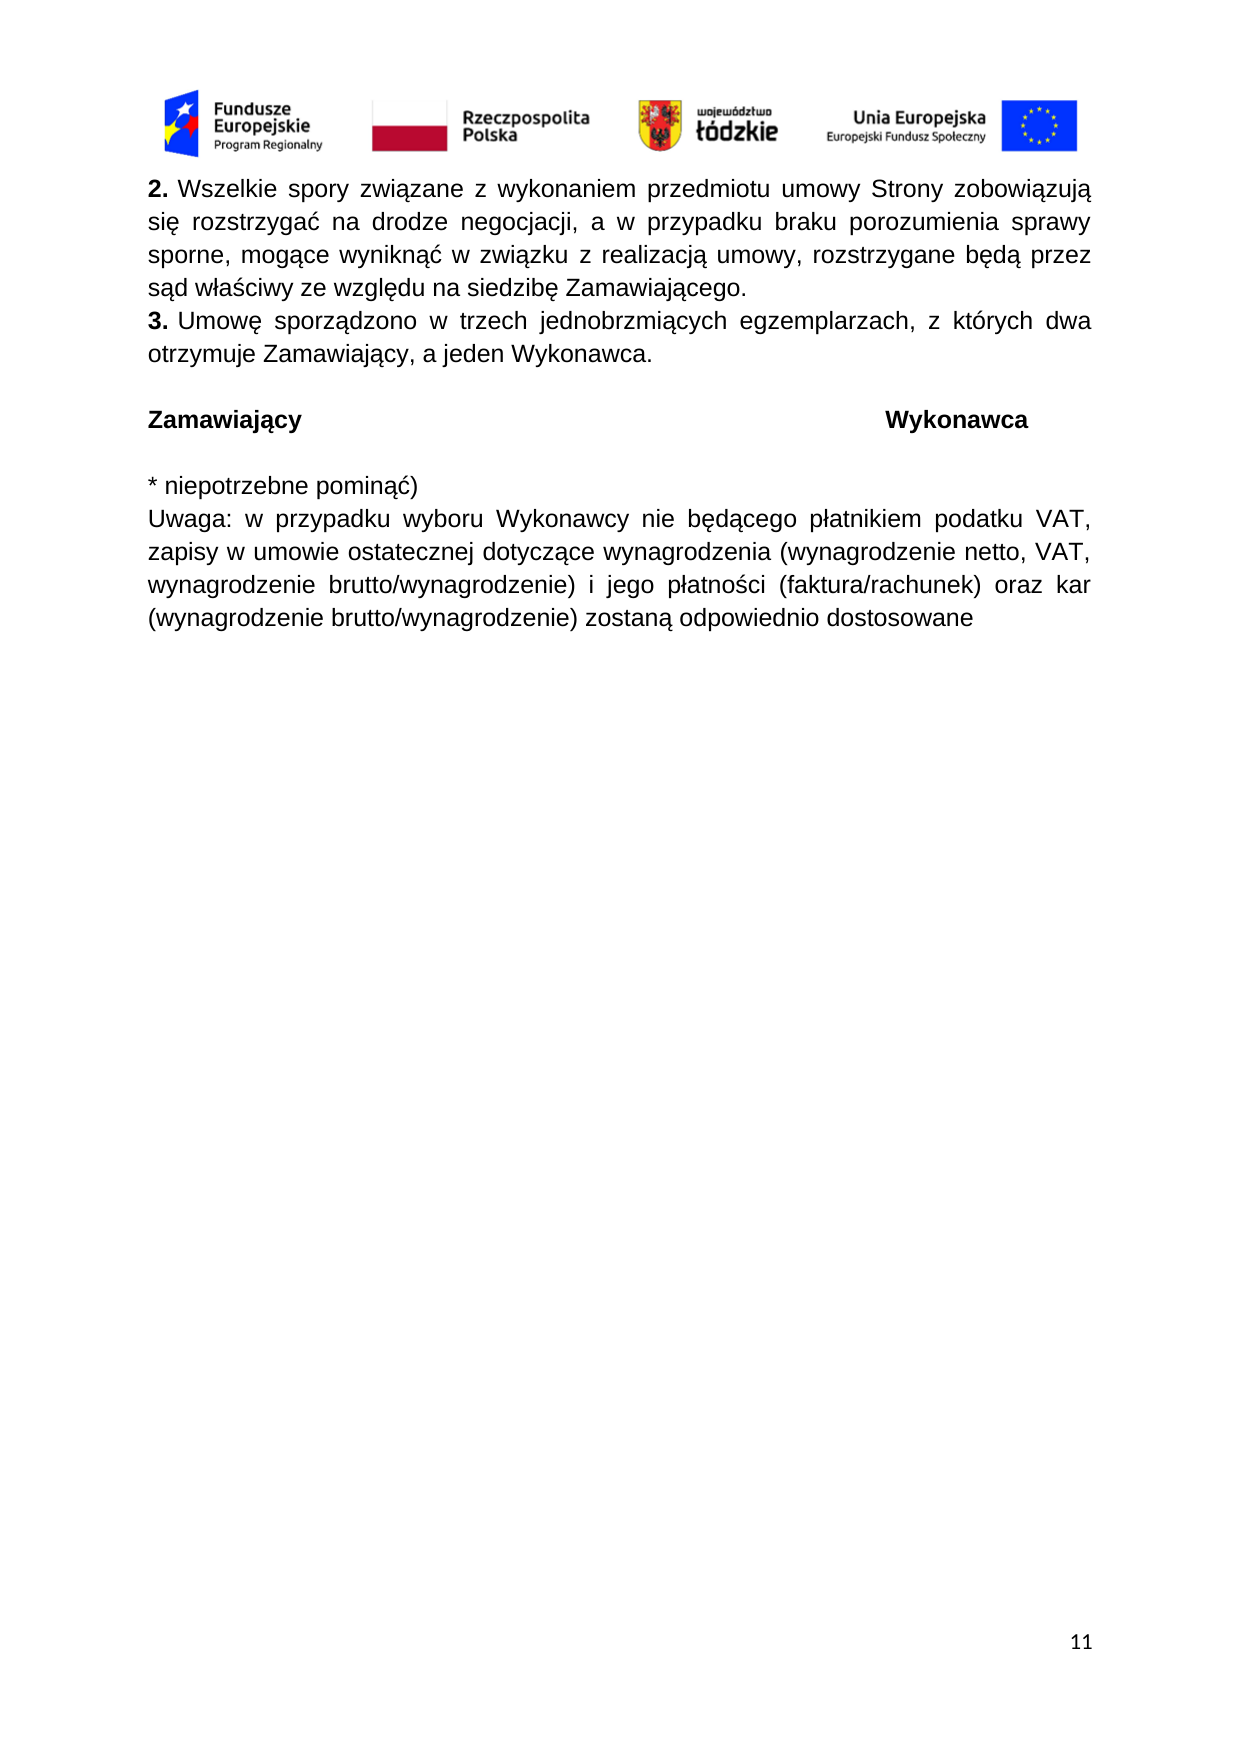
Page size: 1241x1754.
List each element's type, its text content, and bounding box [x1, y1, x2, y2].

text Uwaga: w przypadku wyboru Wykonawcy nie będącego płatnikiem podatku VAT, zapisy w umowie ostatecznej dotyczące wynagrodzenia (wynagrodzenie netto, VAT, wynagrodzenie brutto/wynagrodzenie) i jego płatności (faktura/rachunek) oraz kar (wynagrodzenie brutto/wynagrodzenie) zostaną odpowiednio dostosowane [148, 504, 1092, 632]
text * niepotrzebne pominąć) [148, 471, 1092, 500]
picture [147, 73, 1093, 174]
list Umowę sporządzono w trzech jednobrzmiących egzemplarzach, z których dwa otrzymuje Zamawiający, a jeden Wykonawca. [148, 306, 1092, 368]
text Zamawiający Wykonawca [148, 405, 1092, 434]
list Wszelkie spory związane z wykonaniem przedmiotu umowy Strony zobowiązują się rozstrzygać na drodze negocjacji, a w przypadku braku porozumienia sprawy sporne, mogące wyniknąć w związku z realizacją umowy, rozstrzygane będą przez sąd właściwy ze względu na siedzibę Zamawiającego. [148, 174, 1092, 302]
